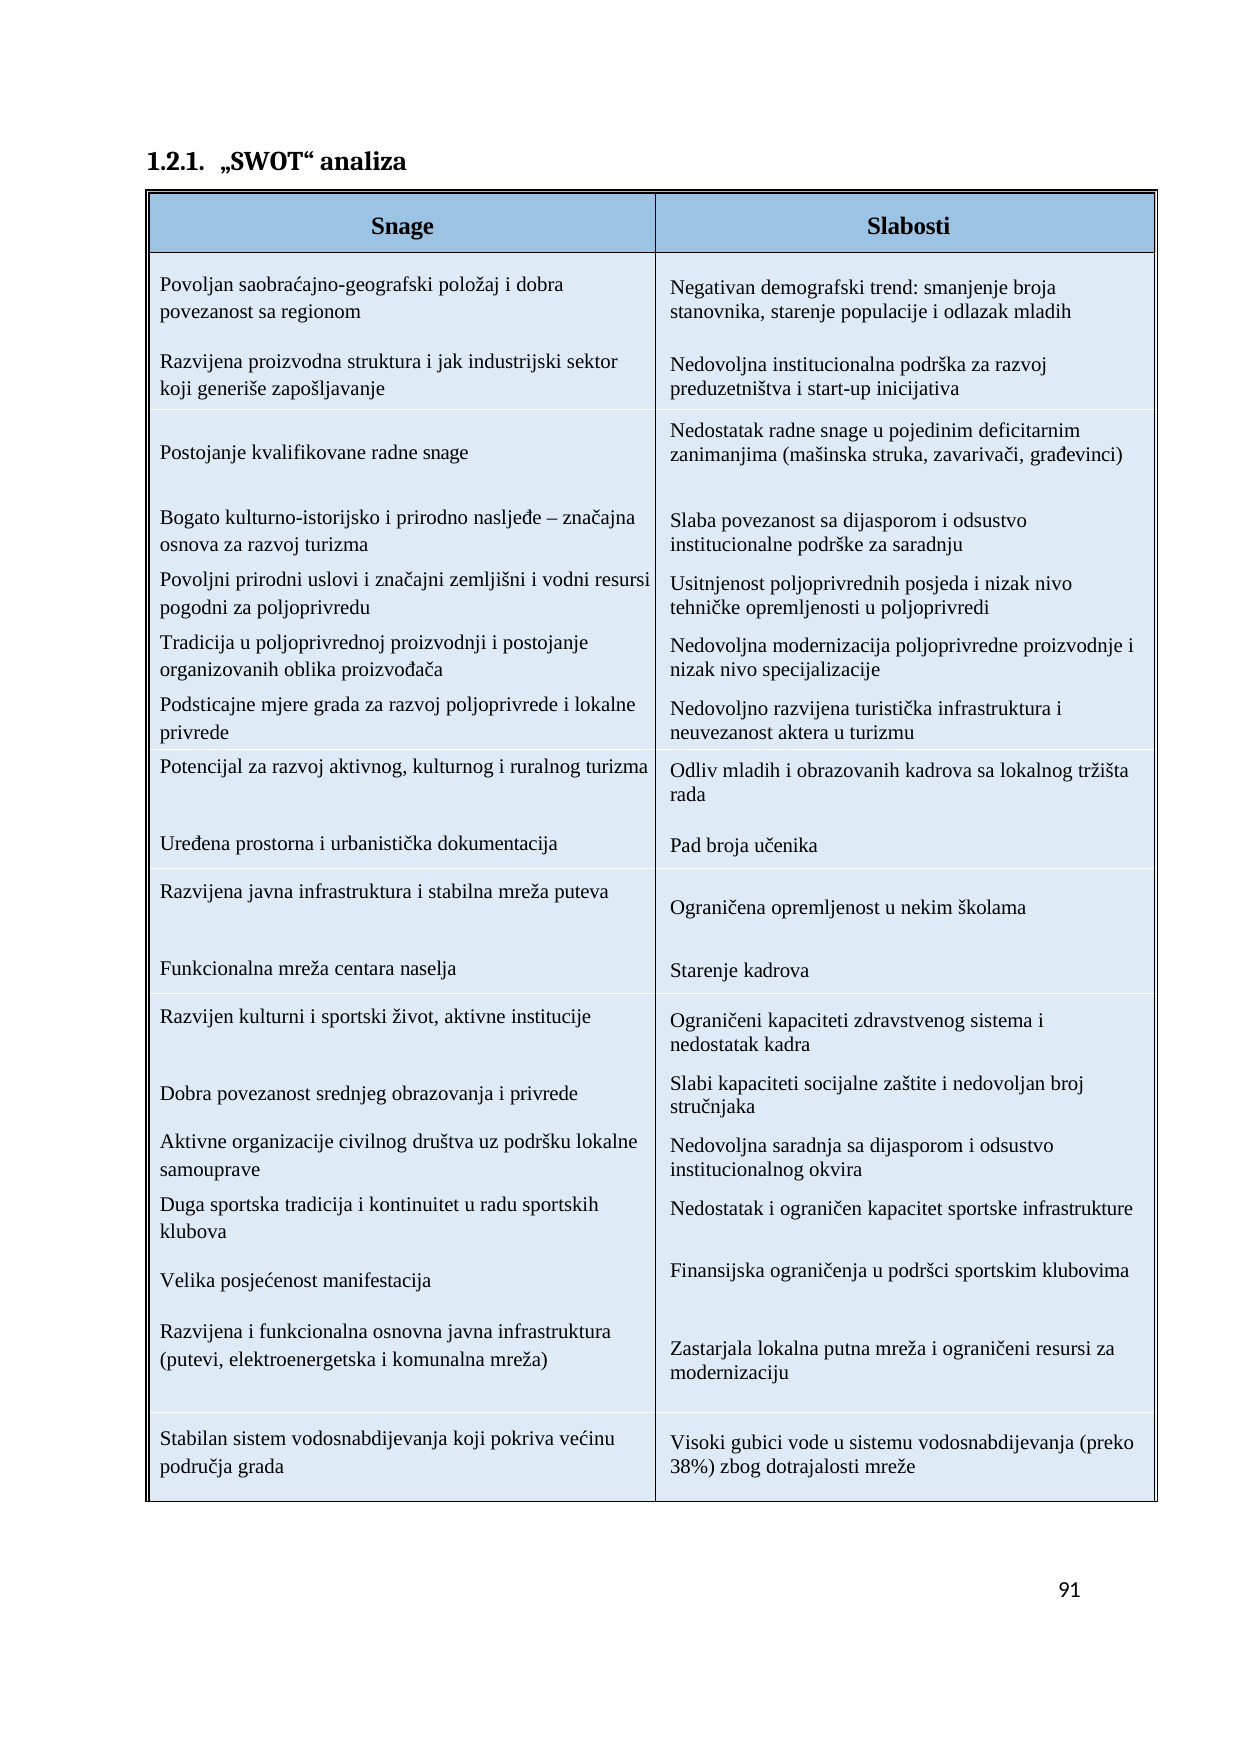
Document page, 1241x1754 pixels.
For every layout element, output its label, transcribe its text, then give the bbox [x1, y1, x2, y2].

table_cell Nedovoljna saradnja sa dijasporom i odsustvo institucionalnog okvira [656, 1124, 1154, 1187]
table_header Slabosti [656, 194, 1154, 252]
table_cell Aktivne organizacije civilnog društva uz podršku lokalne samouprave [150, 1124, 655, 1187]
table_cell Razvijena javna infrastruktura i stabilna mreža puteva [150, 869, 655, 944]
table_cell Razvijena proizvodna struktura i jak industrijski sektor koji generiše zapošljavanje [150, 336, 655, 409]
table_cell Nedovoljno razvijena turistička infrastruktura i neuvezanost aktera u turizmu [656, 687, 1154, 749]
table_cell Dobra povezanost srednjeg obrazovanja i privrede [150, 1064, 655, 1124]
table_cell Razvijen kulturni i sportski život, aktivne institucije [150, 994, 655, 1064]
table_cell Funkcionalna mreža centara naselja [150, 944, 655, 993]
table_cell Negativan demografski trend: smanjenje broja stanovnika, starenje populacije i odlazak mladih [656, 253, 1154, 336]
table_cell Nedovoljna institucionalna podrška za razvoj preduzetništva i start-up inicijativa [656, 336, 1154, 409]
table_cell Finansijska ograničenja u podršci sportskim klubovima [656, 1251, 1154, 1313]
table_cell Odliv mladih i obrazovanih kadrova sa lokalnog tržišta rada [656, 750, 1154, 819]
table_cell Povoljan saobraćajno-geografski položaj i dobra povezanost sa regionom [150, 253, 655, 336]
table_cell Nedostatak i ograničen kapacitet sportske infrastrukture [656, 1187, 1154, 1251]
table_cell Uređena prostorna i urbanistička dokumentacija [150, 819, 655, 868]
table_cell Velika posjećenost manifestacija [150, 1251, 655, 1313]
table_cell Slabi kapaciteti socijalne zaštite i nedovoljan broj stručnjaka [656, 1064, 1154, 1124]
table_cell Ograničeni kapaciteti zdravstvenog sistema i nedostatak kadra [656, 994, 1154, 1064]
table_cell Povoljni prirodni uslovi i značajni zemljišni i vodni resursi pogodni za poljoprivredu [150, 562, 655, 625]
table_cell Bogato kulturno-istorijsko i prirodno nasljeđe – značajna osnova za razvoj turizma [150, 498, 655, 562]
table_cell Duga sportska tradicija i kontinuitet u radu sportskih klubova [150, 1187, 655, 1251]
table_cell Stabilan sistem vodosnabdijevanja koji pokriva većinu područja grada [150, 1413, 655, 1501]
table_cell Nedovoljna modernizacija poljoprivredne proizvodnje i nizak nivo specijalizacije [656, 625, 1154, 687]
table_cell Ograničena opremljenost u nekim školama [656, 869, 1154, 944]
table_cell Postojanje kvalifikovane radne snage [150, 410, 655, 498]
table_cell Tradicija u poljoprivrednoj proizvodnji i postojanje organizovanih oblika proizvođača [150, 625, 655, 687]
table_header Snage [150, 194, 655, 252]
table_cell Pad broja učenika [656, 819, 1154, 868]
table_cell Zastarjala lokalna putna mreža i ograničeni resursi za modernizaciju [656, 1313, 1154, 1412]
table_cell Nedostatak radne snage u pojedinim deficitarnim zanimanjima (mašinska struka, zavarivači, građevinci) [656, 410, 1154, 498]
subtitle „SWOT“ analiza [147, 146, 1181, 177]
table_cell Potencijal za razvoj aktivnog, kulturnog i ruralnog turizma [150, 750, 655, 819]
table_cell Visoki gubici vode u sistemu vodosnabdijevanja (preko 38%) zbog dotrajalosti mreže [656, 1413, 1154, 1501]
table_cell Podsticajne mjere grada za razvoj poljoprivrede i lokalne privrede [150, 687, 655, 749]
table_cell Slaba povezanost sa dijasporom i odsustvo institucionalne podrške za saradnju [656, 498, 1154, 562]
table_cell Razvijena i funkcionalna osnovna javna infrastruktura (putevi, elektroenergetska i komunalna mreža) [150, 1313, 655, 1412]
table_cell Starenje kadrova [656, 944, 1154, 993]
table_cell Usitnjenost poljoprivrednih posjeda i nizak nivo tehničke opremljenosti u poljoprivredi [656, 562, 1154, 625]
